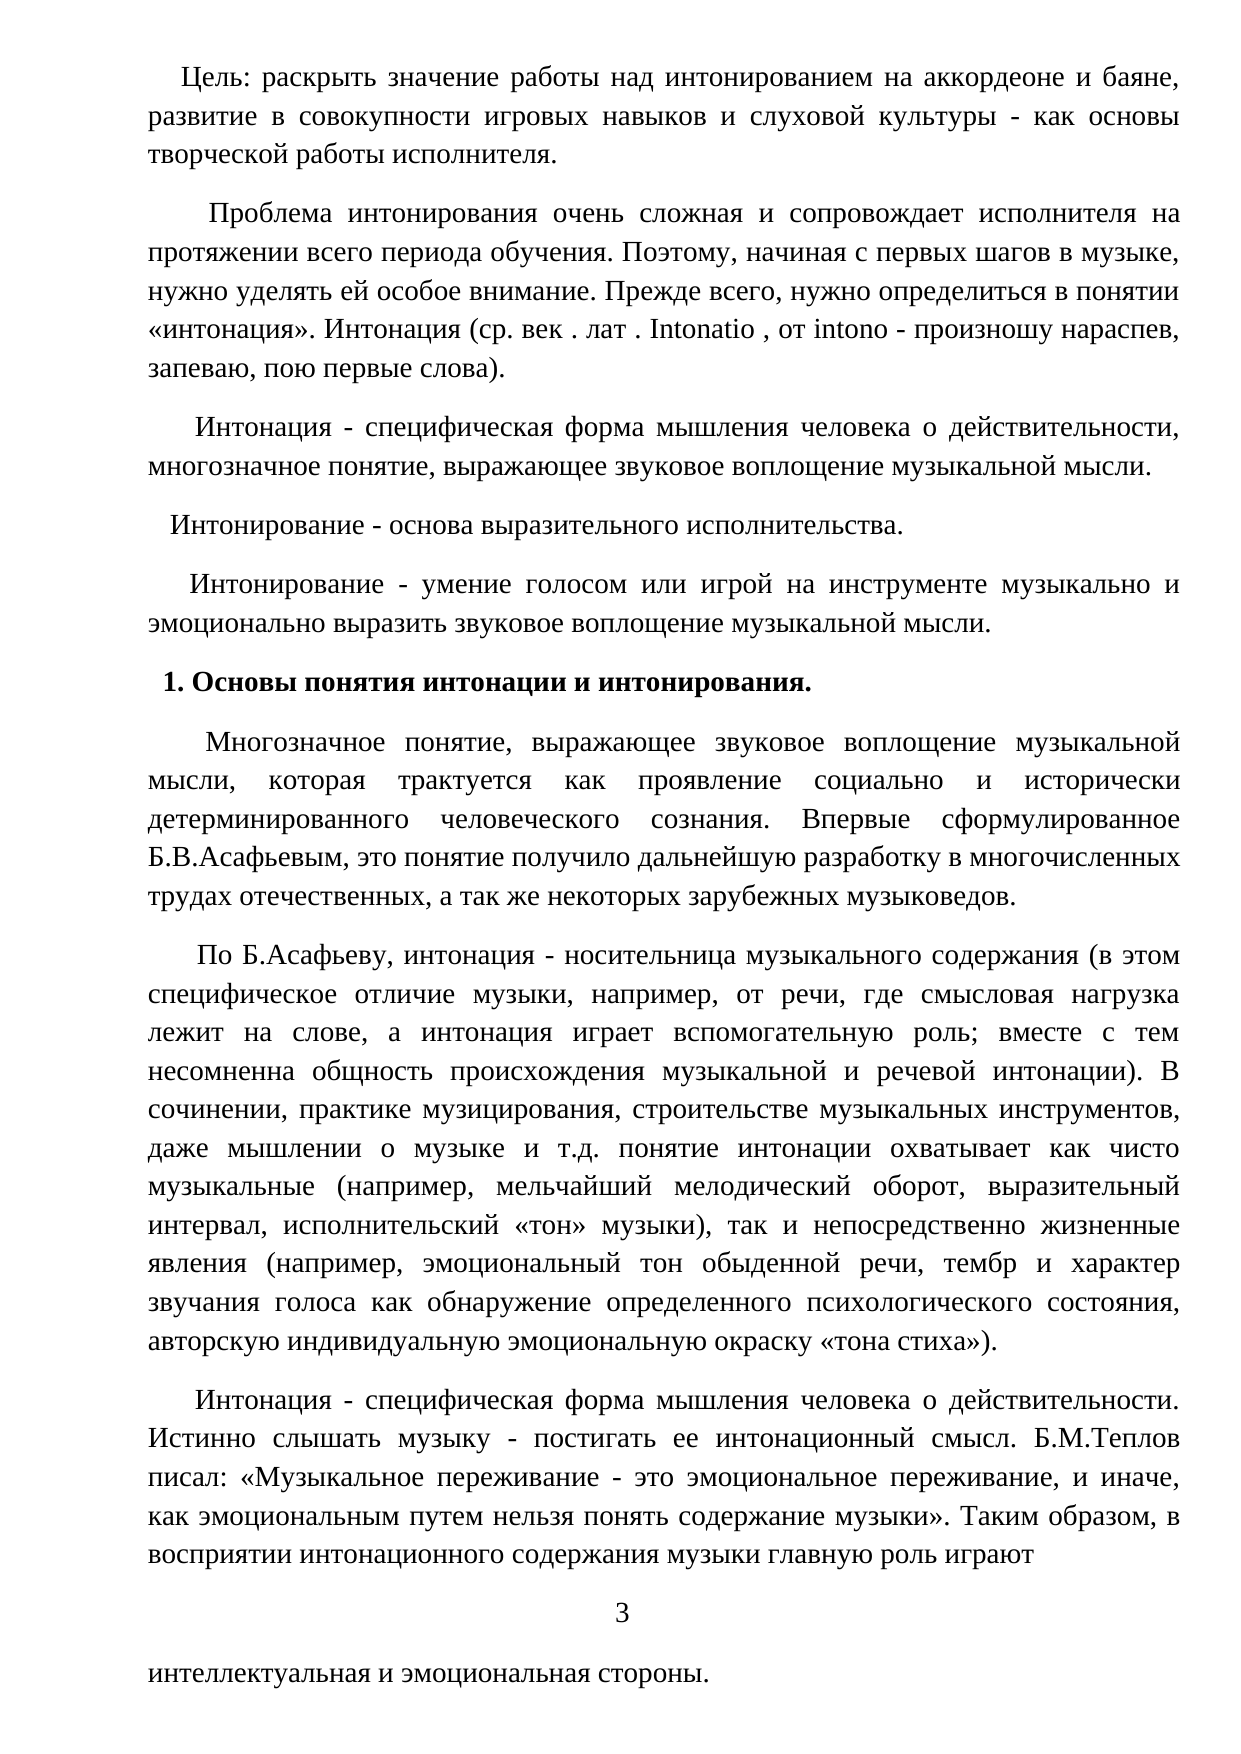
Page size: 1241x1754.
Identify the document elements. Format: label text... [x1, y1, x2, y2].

text 1. Основы понятия интонации и интонирования. [148, 664, 1181, 698]
text Цель: раскрыть значение работы над интонированием на аккордеоне и баяне, развитие в совокупности игровых навыков и слуховой культуры - как основы творческой работы исполнителя. [148, 59, 1181, 170]
text Многозначное понятие, выражающее звуковое воплощение музыкальной мысли, которая трактуется как проявление социально и исторически детерминированного человеческого сознания. Впервые сформулированное Б.В.Асафьевым, это понятие получило дальнейшую разработку в многочисленных трудах отечественных, а так же некоторых зарубежных музыковедов. [148, 724, 1181, 911]
text По Б.Асафьеву, интонация - носительница музыкального содержания (в этом специфическое отличие музыки, например, от речи, где смысловая нагрузка лежит на слове, а интонация играет вспомогательную роль; вместе с тем несомненна общность происхождения музыкальной и речевой интонации). В сочинении, практике музицирования, строительстве музыкальных инструментов, даже мышлении о музыке и т.д. понятие интонации охватывает как чисто музыкальные (например, мельчайший мелодический оборот, выразительный интервал, исполнительский «тон» музыки), так и непосредственно жизненные явления (например, эмоциональный тон обыденной речи, тембр и характер звучания голоса как обнаружение определенного психологического состояния, авторскую индивидуальную эмоциональную окраску «тона стиха»). [148, 937, 1181, 1356]
text Проблема интонирования очень сложная и сопровождает исполнителя на протяжении всего периода обучения. Поэтому, начиная с первых шагов в музыке, нужно уделять ей особое внимание. Прежде всего, нужно определиться в понятии «интонация». Интонация (ср. век . лат . Intonatio , от intono - произношу нараспев, запеваю, пою первые слова). [148, 196, 1181, 383]
text 3 [148, 1596, 1181, 1629]
text Интонация - специфическая форма мышления человека о действительности, многозначное понятие, выражающее звуковое воплощение музыкальной мысли. [148, 409, 1181, 481]
text интеллектуальная и эмоциональная стороны. [148, 1655, 1181, 1688]
text Интонирование - основа выразительного исполнительства. [148, 507, 1181, 541]
text Интонирование - умение голосом или игрой на инструменте музыкально и эмоционально выразить звуковое воплощение музыкальной мысли. [148, 566, 1181, 638]
text Интонация - специфическая форма мышления человека о действительности. Истинно слышать музыку - постигать ее интонационный смысл. Б.М.Теплов писал: «Музыкальное переживание - это эмоциональное переживание, и иначе, как эмоциональным путем нельзя понять содержание музыки». Таким образом, в восприятии интонационного содержания музыки главную роль играют [148, 1382, 1181, 1570]
